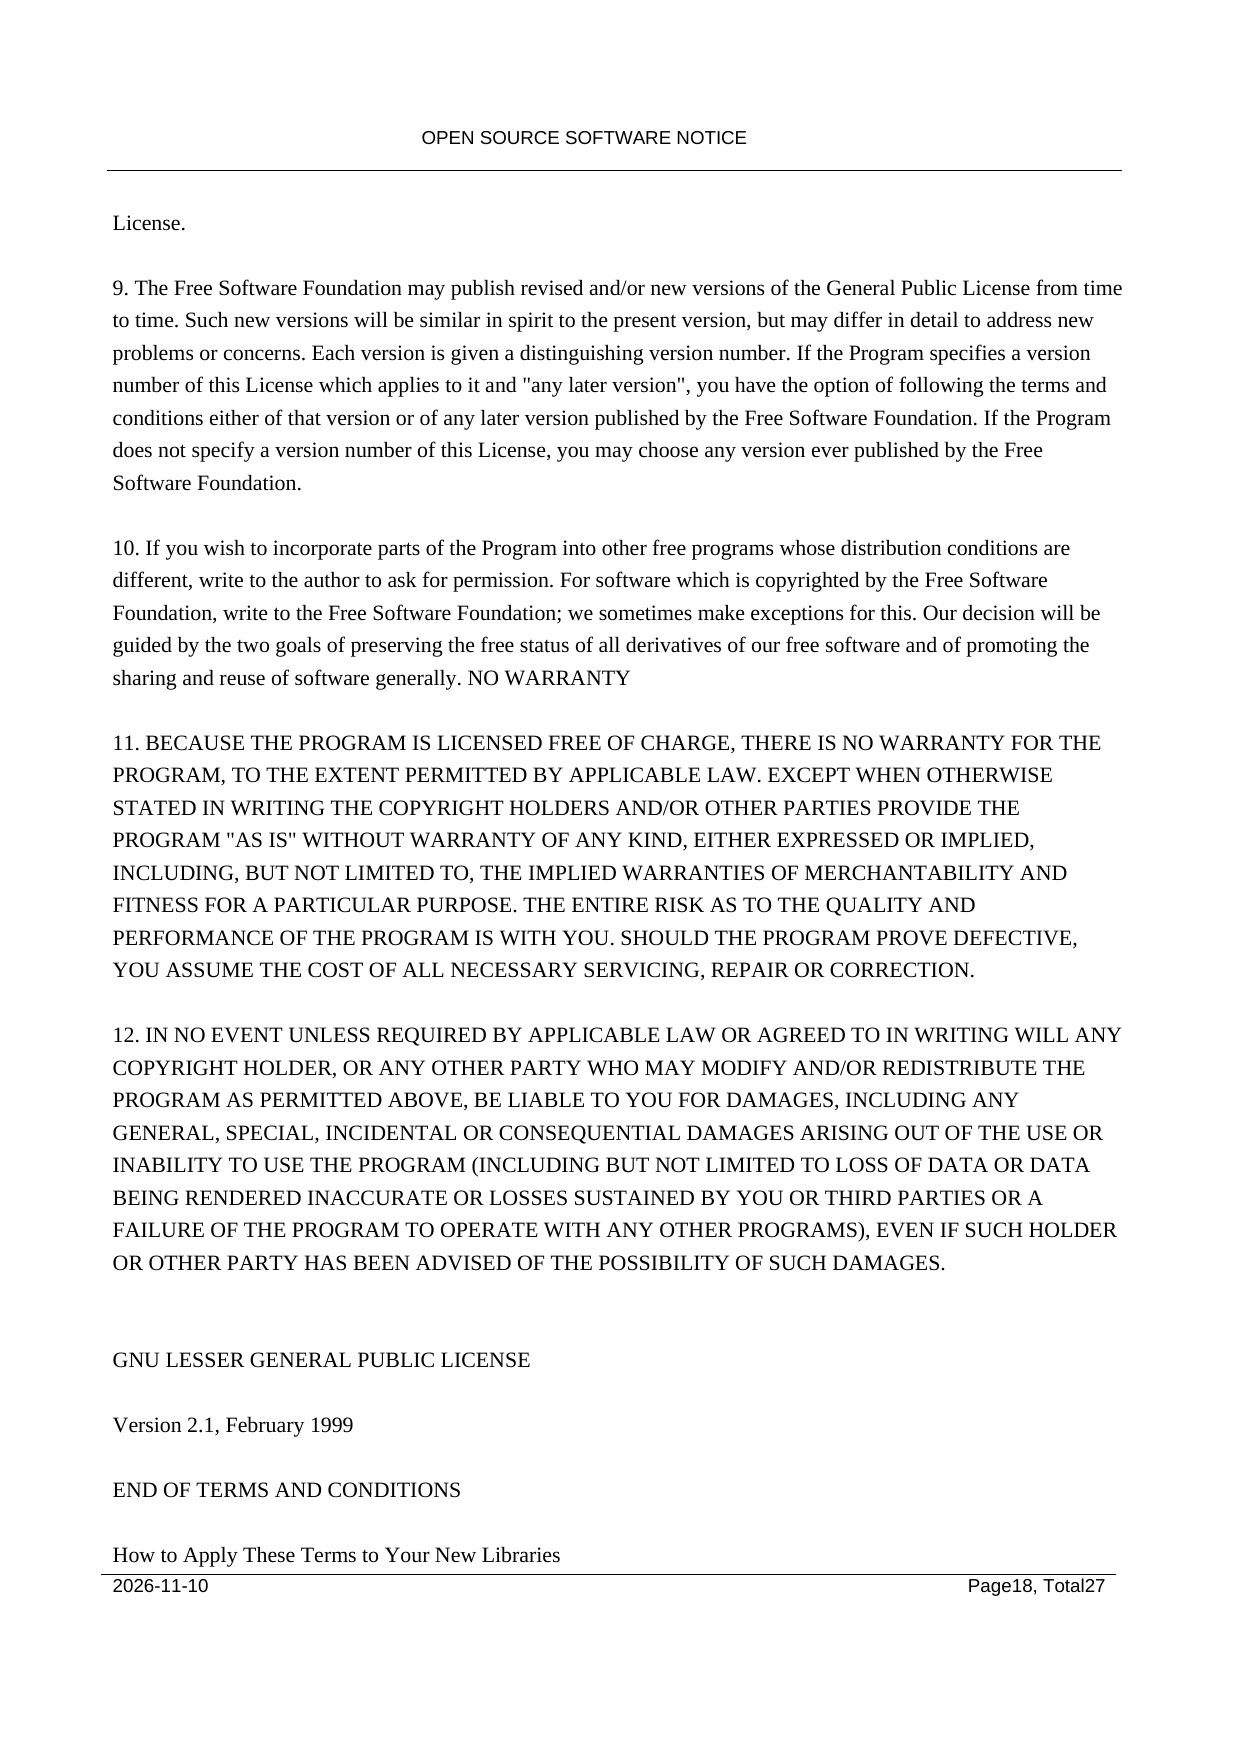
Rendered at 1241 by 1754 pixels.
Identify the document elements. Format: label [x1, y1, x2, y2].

text [112, 206, 1128, 1571]
